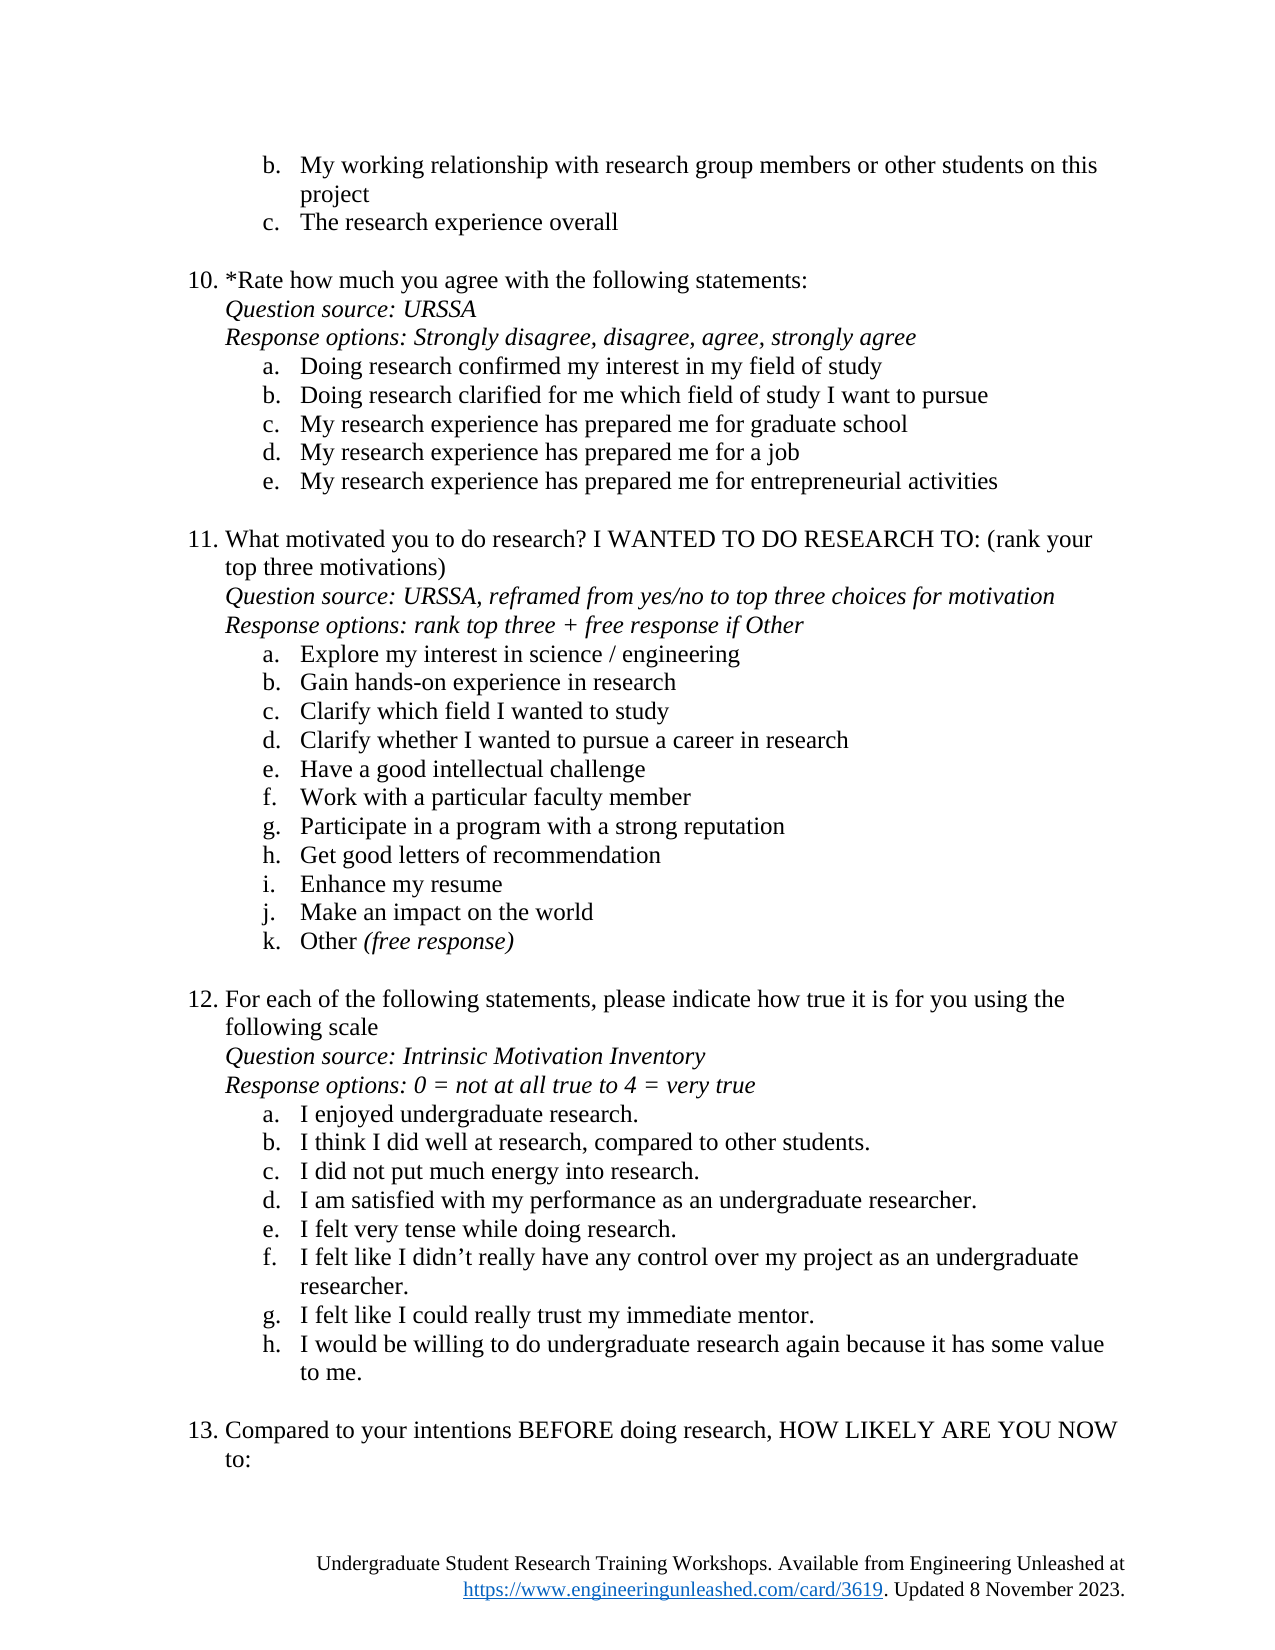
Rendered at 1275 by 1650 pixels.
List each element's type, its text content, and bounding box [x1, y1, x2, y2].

list Clarify whether I wanted to pursue a career in research [262, 725, 1125, 754]
list Get good letters of recommendation [262, 840, 1125, 869]
list For each of the following statements, please indicate how true it is for you using the following scale [187, 984, 1125, 1041]
list Work with a particular faculty member [262, 782, 1125, 811]
list My research experience has prepared me for entrepreneurial activities [262, 466, 1125, 495]
list Gain hands-on experience in research [262, 667, 1125, 696]
list Clarify which field I wanted to study [262, 696, 1125, 725]
list The research experience overall [262, 207, 1125, 236]
list Participate in a program with a strong reputation [262, 811, 1125, 840]
list I did not put much energy into research. [262, 1156, 1125, 1185]
list I enjoyed undergraduate research. [262, 1099, 1125, 1127]
text Question source: URSSA, reframed from yes/no to top three choices for motivation [225, 581, 1125, 610]
list I am satisfied with my performance as an undergraduate researcher. [262, 1185, 1125, 1214]
list Compared to your intentions BEFORE doing research, HOW LIKELY ARE YOU NOW to: [187, 1415, 1125, 1472]
list I think I did well at research, compared to other students. [262, 1127, 1125, 1156]
list My research experience has prepared me for graduate school [262, 409, 1125, 437]
text Response options: Strongly disagree, disagree, agree, strongly agree [225, 322, 1125, 351]
list Explore my interest in science / engineering [262, 639, 1125, 667]
list I felt like I didn’t really have any control over my project as an undergraduate researcher. [262, 1242, 1125, 1300]
list What motivated you to do research? I WANTED TO DO RESEARCH TO: (rank your top three motivations) [187, 524, 1125, 581]
text Question source: Intrinsic Motivation Inventory [225, 1041, 1125, 1070]
text Response options: rank top three + free response if Other [225, 610, 1125, 639]
list Have a good intellectual challenge [262, 754, 1125, 782]
list *Rate how much you agree with the following statements: [187, 265, 1125, 294]
list I felt like I could really trust my immediate mentor. [262, 1300, 1125, 1329]
text Question source: URSSA [225, 294, 1125, 322]
text Response options: 0 = not at all true to 4 = very true [225, 1070, 1125, 1099]
list Make an impact on the world [262, 897, 1125, 926]
list Other (free response) [262, 926, 1125, 955]
list I felt very tense while doing research. [262, 1214, 1125, 1242]
list I would be willing to do undergraduate research again because it has some value to me. [262, 1329, 1125, 1386]
list My working relationship with research group members or other students on this project [262, 150, 1125, 207]
list Doing research confirmed my interest in my field of study [262, 351, 1125, 380]
list Doing research clarified for me which field of study I want to pursue [262, 380, 1125, 409]
list Enhance my resume [262, 869, 1125, 897]
list My research experience has prepared me for a job [262, 437, 1125, 466]
